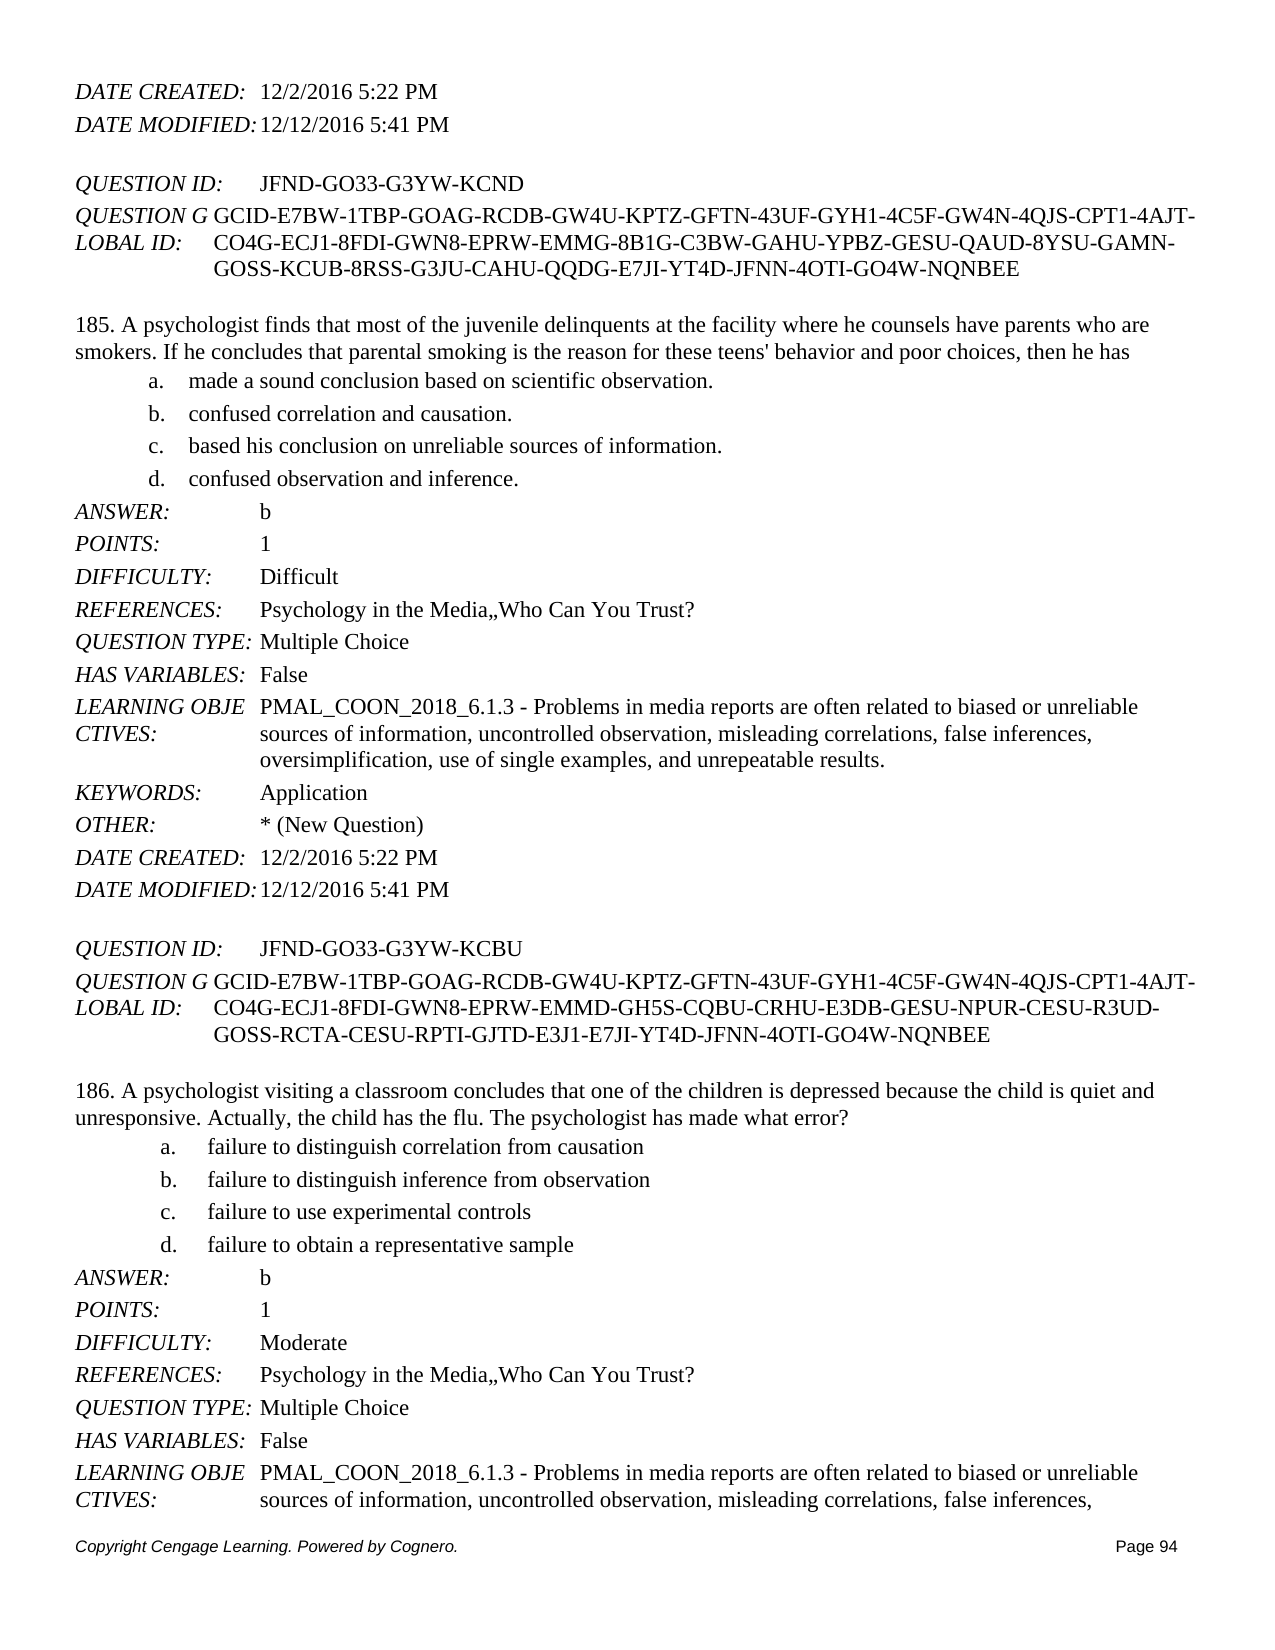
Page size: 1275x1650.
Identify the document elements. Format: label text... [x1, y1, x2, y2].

table_header 185. A psychologist finds that most of the juvenile delinquents at the facility where he counsels have parents who are smokers. If he concludes that parental smoking is the reason for these teens' behavior and poor choices, then he has [75, 312, 1200, 1050]
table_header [75, 75, 1200, 284]
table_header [75, 1078, 1200, 1515]
